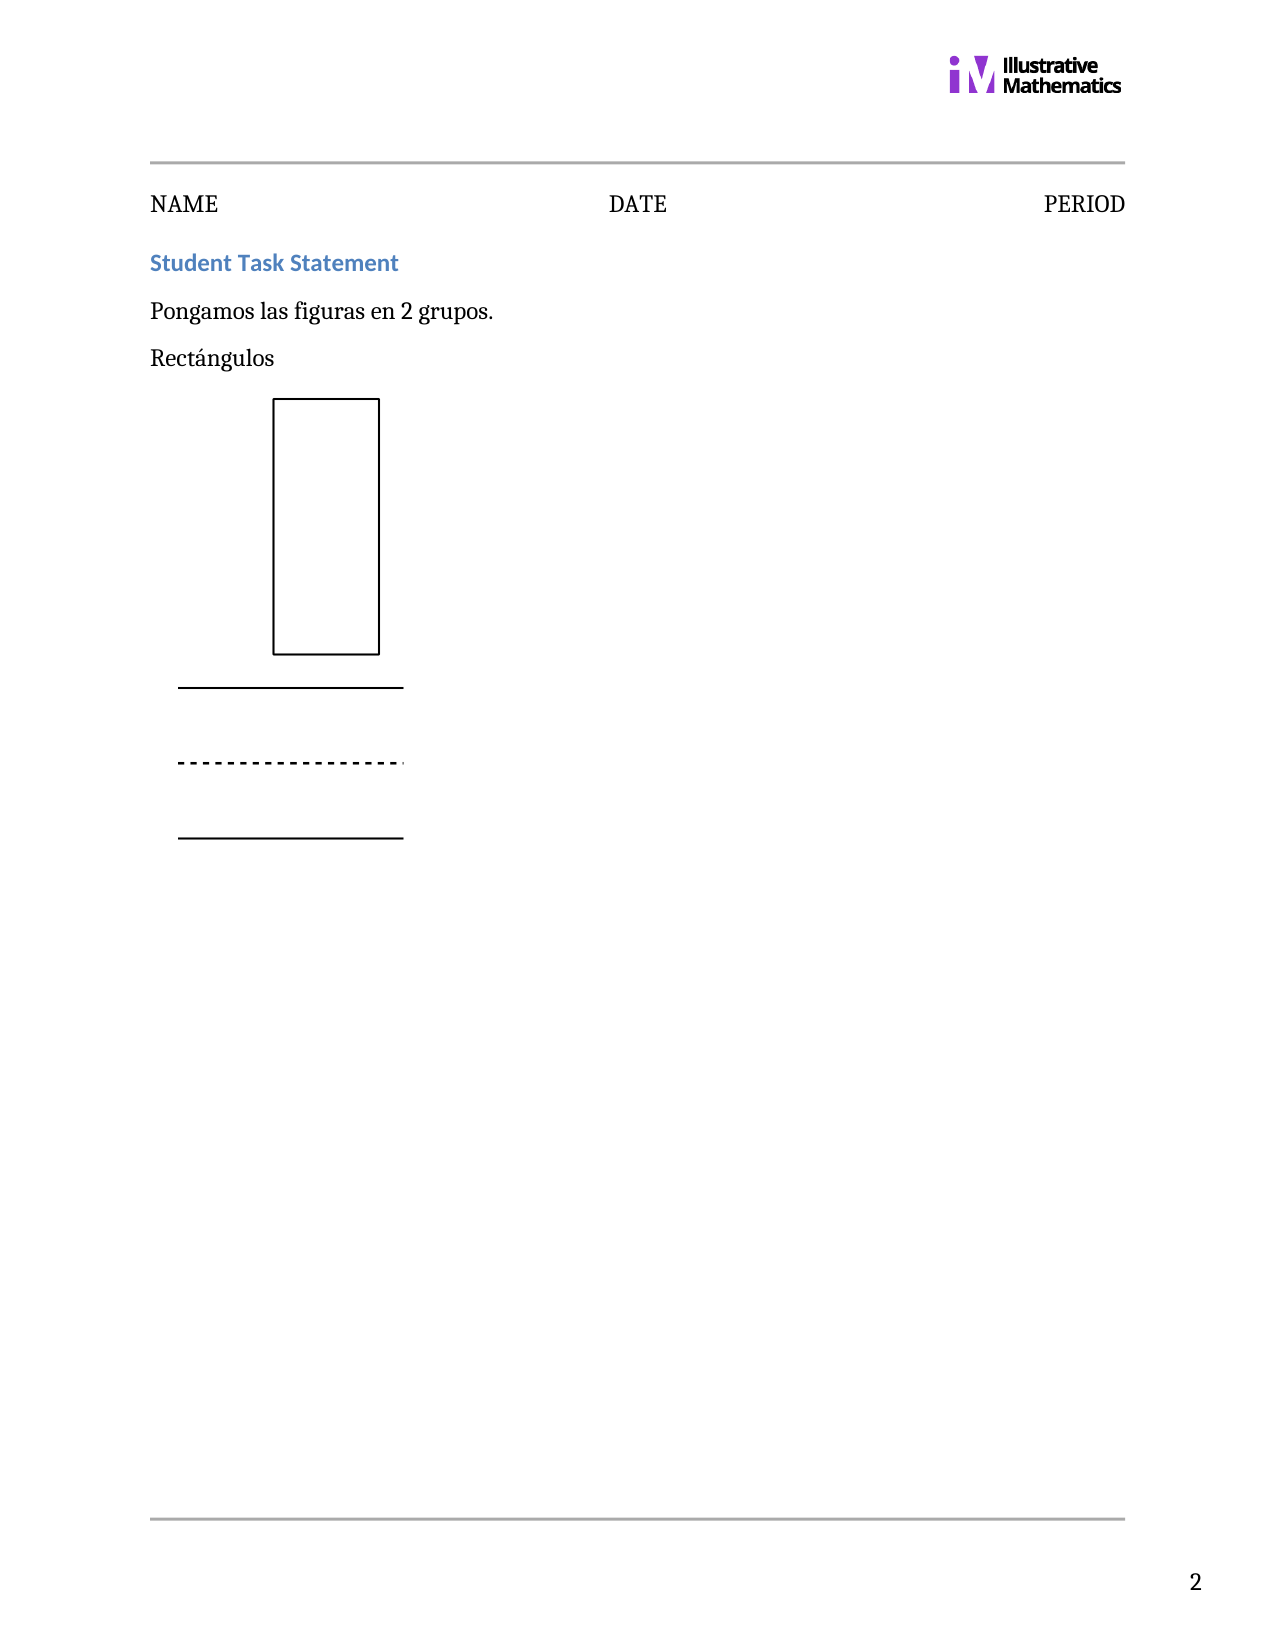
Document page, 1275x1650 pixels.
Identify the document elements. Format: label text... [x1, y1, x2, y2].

picture [168, 391, 484, 662]
picture [949, 55, 1121, 93]
subtitle Student Task Statement [150, 247, 1125, 278]
picture [168, 680, 413, 846]
text Rectángulos [150, 344, 1125, 373]
text Pongamos las figuras en 2 grupos. [150, 297, 1125, 326]
